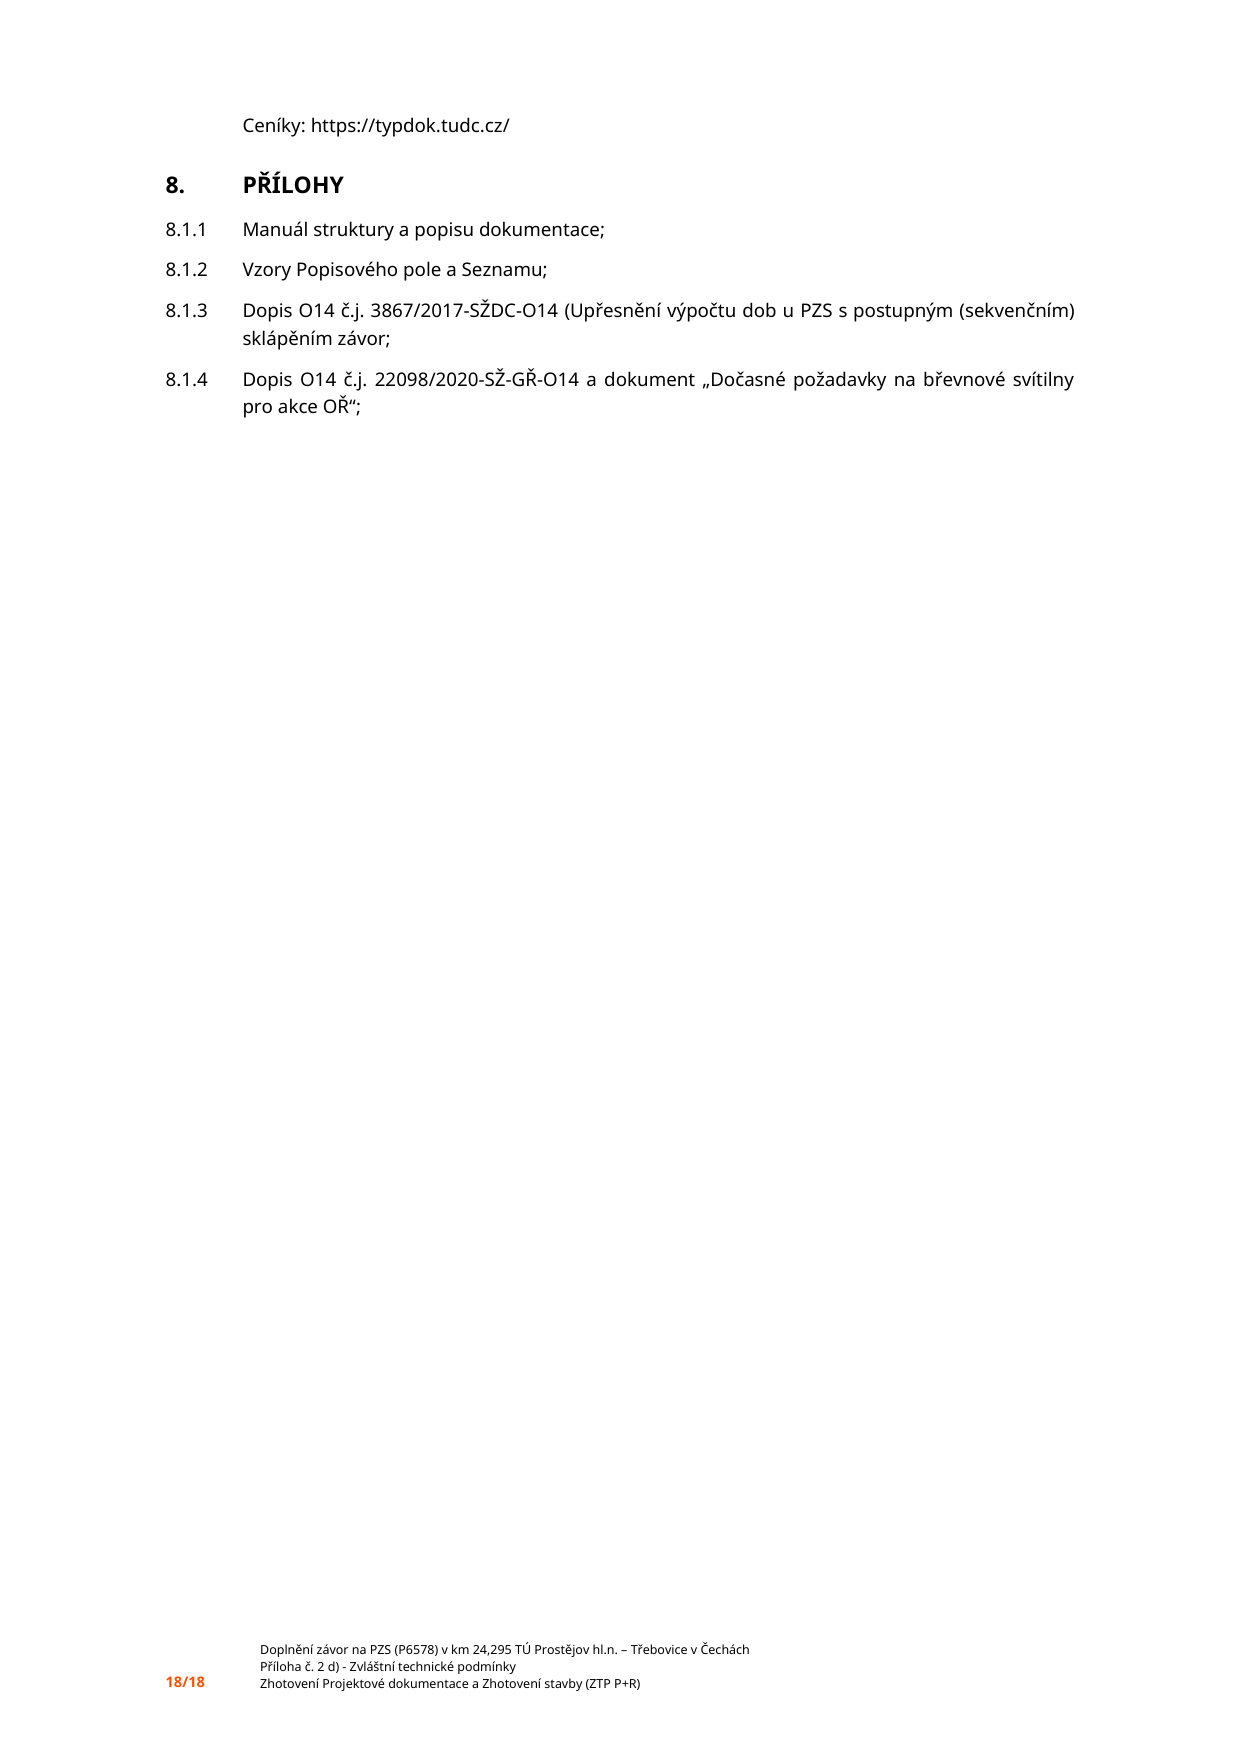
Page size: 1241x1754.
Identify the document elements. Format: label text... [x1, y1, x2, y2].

text Manuál struktury a popisu dokumentace; [165, 216, 1075, 242]
text Dopis O14 č.j. 22098/2020-SŽ-GŘ-O14 a dokument „Dočasné požadavky na břevnové svítilny pro akce OŘ“; [165, 366, 1075, 419]
text Vzory Popisového pole a Seznamu; [165, 257, 1075, 282]
text Dopis O14 č.j. 3867/2017-SŽDC-O14 (Upřesnění výpočtu dob u PZS s postupným (sekvenčním) sklápěním závor; [165, 297, 1075, 351]
text Ceníky: https://typdok.tudc.cz/ [242, 112, 1075, 138]
text PŘÍLOHY [165, 169, 1075, 201]
